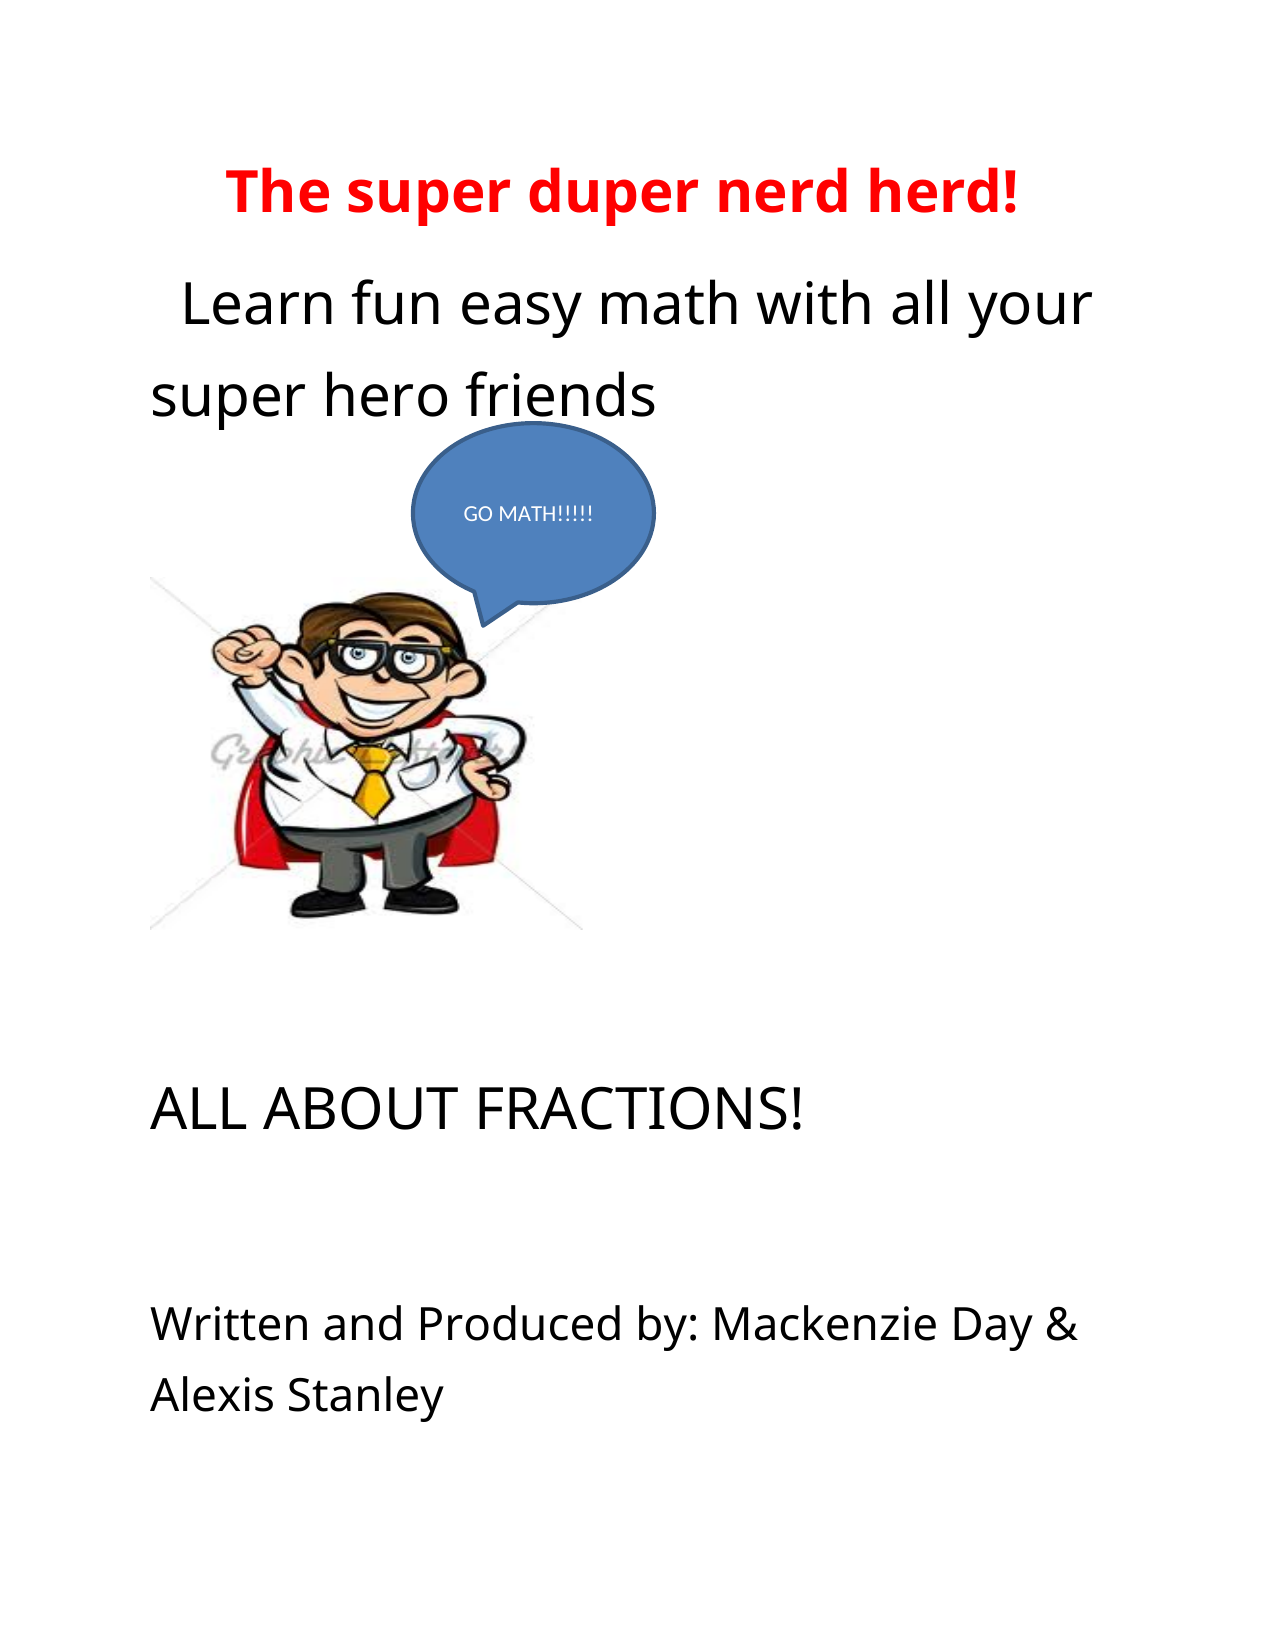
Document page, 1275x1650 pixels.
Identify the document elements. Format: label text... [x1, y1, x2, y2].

text ALL ABOUT FRACTIONS! [150, 1067, 1125, 1146]
text Learn fun easy math with all your super hero friends [150, 262, 1125, 433]
list The super duper nerd herd! [225, 150, 1125, 229]
picture [150, 577, 583, 930]
text Written and Produced by: Mackenzie Day & Alexis Stanley [150, 1291, 1125, 1425]
